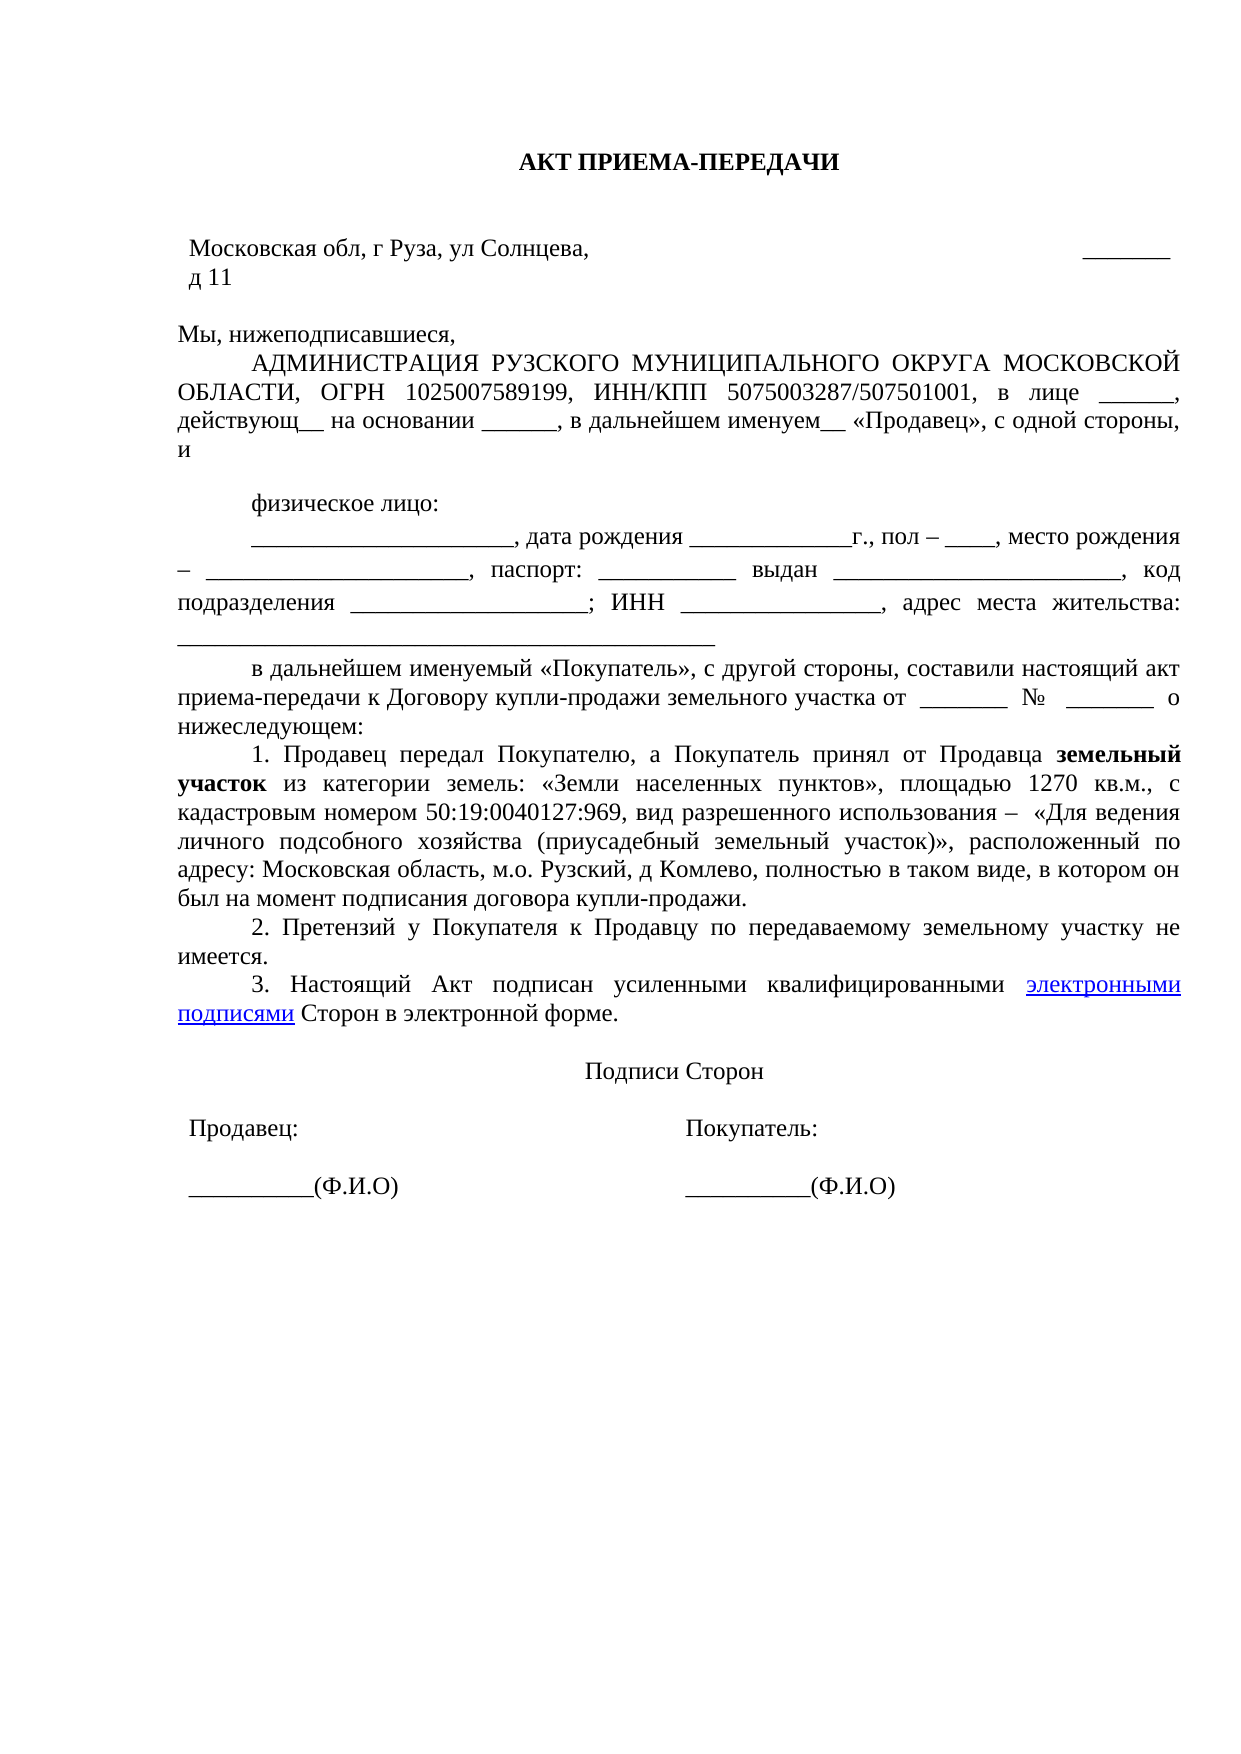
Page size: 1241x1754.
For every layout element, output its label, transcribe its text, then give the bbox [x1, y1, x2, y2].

text физическое лицо: [177, 488, 1181, 517]
table_header Московская обл, г Руза, ул Солнцева, д 11 [177, 233, 605, 291]
table_header Подписи Сторон [177, 1056, 1171, 1113]
text АКТ ПРИЕМА-ПЕРЕДАЧИ [177, 147, 1181, 176]
table_cell Продавец: [177, 1113, 674, 1171]
text _____________________, дата рождения _____________г., пол – ____, место рождения – _____________________, паспорт: ___________ выдан _______________________, код подразделения ___________________; ИНН ________________, адрес места жительства: ___________________________________________ [177, 521, 1181, 649]
text в дальнейшем именуемый «Покупатель», с другой стороны, составили настоящий акт приема-передачи к Договору купли-продажи земельного участка от _______ № _______ о нижеследующем: [177, 653, 1181, 739]
text Мы, нижеподписавшиеся, [177, 319, 1181, 348]
table_cell __________(Ф.И.О) [177, 1171, 674, 1199]
text 3. Настоящий Акт подписан усиленными квалифицированными электронными подписями Сторон в электронной форме. [177, 969, 1181, 1027]
text 1. Продавец передал Покупателю, а Покупатель принял от Продавца земельный участок из категории земель: «Земли населенных пунктов», площадью 1270 кв.м., с кадастровым номером 50:19:0040127:969, вид разрешенного использования – «Для ведения личного подсобного хозяйства (приусадебный земельный участок)», расположенный по адресу: Московская область, м.о. Рузский, д Комлево, полностью в таком виде, в котором он был на момент подписания договора купли-продажи. [177, 739, 1181, 912]
text АДМИНИСТРАЦИЯ РУЗСКОГО МУНИЦИПАЛЬНОГО ОКРУГА МОСКОВСКОЙ ОБЛАСТИ, ОГРН 1025007589199, ИНН/КПП 5075003287/507501001, в лице ______, действующ__ на основании ______, в дальнейшем именуем__ «Продавец», с одной стороны, и [177, 348, 1181, 463]
table_cell Покупатель: [674, 1113, 1171, 1171]
table_cell __________(Ф.И.О) [674, 1171, 1171, 1199]
text 2. Претензий у Покупателя к Продавцу по передаваемому земельному участку не имеется. [177, 912, 1181, 969]
table_header _______ [605, 233, 1181, 291]
